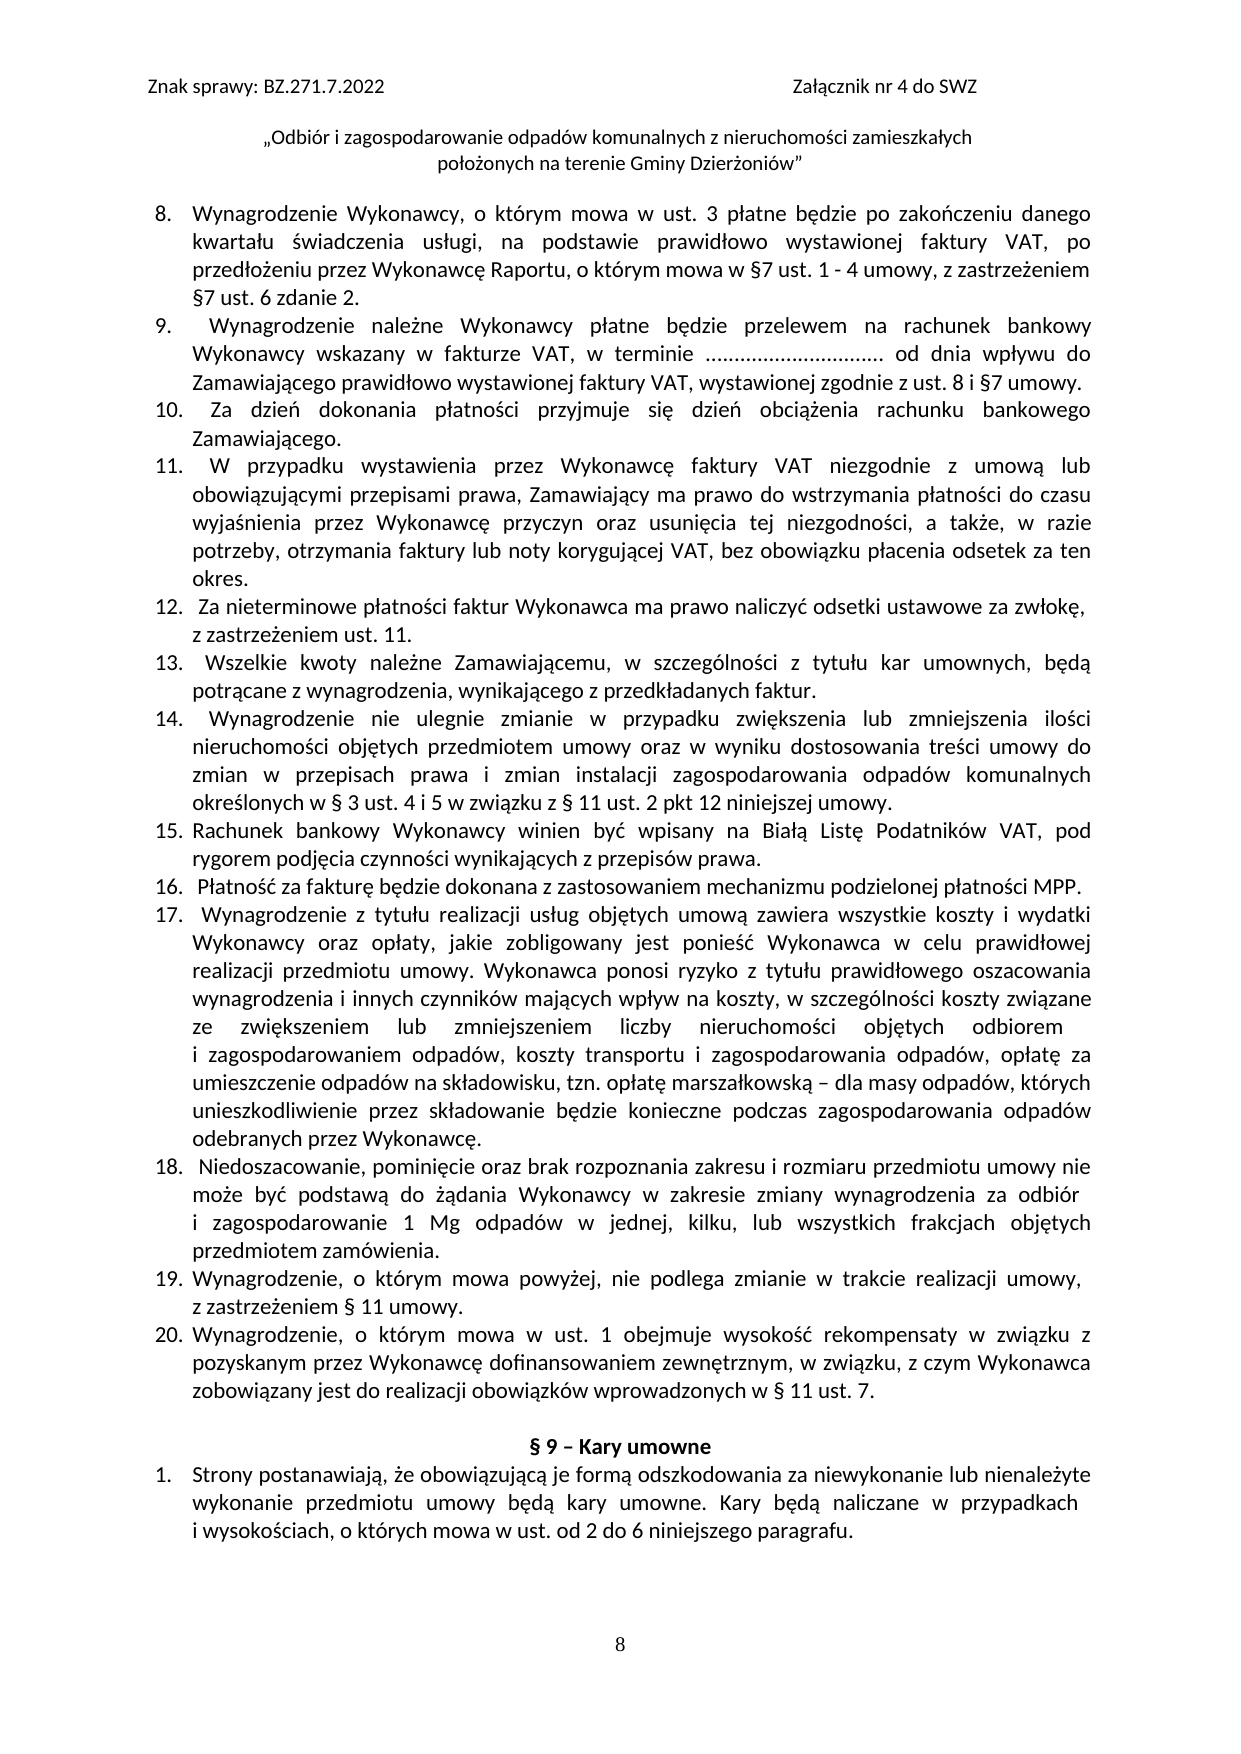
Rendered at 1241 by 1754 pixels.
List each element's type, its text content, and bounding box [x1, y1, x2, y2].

list Za dzień dokonania płatności przyjmuje się dzień obciążenia rachunku bankowego Zamawiającego. [154, 396, 1093, 452]
list Płatność za fakturę będzie dokonana z zastosowaniem mechanizmu podzielonej płatności MPP. [154, 872, 1093, 900]
list Wynagrodzenie należne Wykonawcy płatne będzie przelewem na rachunek bankowy Wykonawcy wskazany w fakturze VAT, w terminie ............................... od dnia wpływu do Zamawiającego prawidłowo wystawionej faktury VAT, wystawionej zgodnie z ust. 8 i §7 umowy. [154, 312, 1093, 396]
list Za nieterminowe płatności faktur Wykonawca ma prawo naliczyć odsetki ustawowe za zwłokę, z zastrzeżeniem ust. 11. [154, 592, 1093, 648]
list Strony postanawiają, że obowiązującą je formą odszkodowania za niewykonanie lub nienależyte wykonanie przedmiotu umowy będą kary umowne. Kary będą naliczane w przypadkach i wysokościach, o których mowa w ust. od 2 do 6 niniejszego paragrafu. [154, 1460, 1093, 1544]
list Rachunek bankowy Wykonawcy winien być wpisany na Białą Listę Podatników VAT, pod rygorem podjęcia czynności wynikających z przepisów prawa. [154, 816, 1093, 872]
list Wynagrodzenie, o którym mowa powyżej, nie podlega zmianie w trakcie realizacji umowy, z zastrzeżeniem § 11 umowy. [154, 1264, 1093, 1320]
list Wynagrodzenie, o którym mowa w ust. 1 obejmuje wysokość rekompensaty w związku z pozyskanym przez Wykonawcę dofinansowaniem zewnętrznym, w związku, z czym Wykonawca zobowiązany jest do realizacji obowiązków wprowadzonych w § 11 ust. 7. [154, 1320, 1093, 1404]
list Wynagrodzenie z tytułu realizacji usług objętych umową zawiera wszystkie koszty i wydatki Wykonawcy oraz opłaty, jakie zobligowany jest ponieść Wykonawca w celu prawidłowej realizacji przedmiotu umowy. Wykonawca ponosi ryzyko z tytułu prawidłowego oszacowania wynagrodzenia i innych czynników mających wpływ na koszty, w szczególności koszty związane ze zwiększeniem lub zmniejszeniem liczby nieruchomości objętych odbiorem i zagospodarowaniem odpadów, koszty transportu i zagospodarowania odpadów, opłatę za umieszczenie odpadów na składowisku, tzn. opłatę marszałkowską – dla masy odpadów, których unieszkodliwienie przez składowanie będzie konieczne podczas zagospodarowania odpadów odebranych przez Wykonawcę. [154, 900, 1093, 1152]
list Niedoszacowanie, pominięcie oraz brak rozpoznania zakresu i rozmiaru przedmiotu umowy nie może być podstawą do żądania Wykonawcy w zakresie zmiany wynagrodzenia za odbiór i zagospodarowanie 1 Mg odpadów w jednej, kilku, lub wszystkich frakcjach objętych przedmiotem zamówienia. [154, 1152, 1093, 1264]
list W przypadku wystawienia przez Wykonawcę faktury VAT niezgodnie z umową lub obowiązującymi przepisami prawa, Zamawiający ma prawo do wstrzymania płatności do czasu wyjaśnienia przez Wykonawcę przyczyn oraz usunięcia tej niezgodności, a także, w razie potrzeby, otrzymania faktury lub noty korygującej VAT, bez obowiązku płacenia odsetek za ten okres. [154, 452, 1093, 592]
text § 9 – Kary umowne [148, 1432, 1093, 1460]
list Wynagrodzenie Wykonawcy, o którym mowa w ust. 3 płatne będzie po zakończeniu danego kwartału świadczenia usługi, na podstawie prawidłowo wystawionej faktury VAT, po przedłożeniu przez Wykonawcę Raportu, o którym mowa w §7 ust. 1 - 4 umowy, z zastrzeżeniem §7 ust. 6 zdanie 2. [154, 199, 1093, 312]
list Wynagrodzenie nie ulegnie zmianie w przypadku zwiększenia lub zmniejszenia ilości nieruchomości objętych przedmiotem umowy oraz w wyniku dostosowania treści umowy do zmian w przepisach prawa i zmian instalacji zagospodarowania odpadów komunalnych określonych w § 3 ust. 4 i 5 w związku z § 11 ust. 2 pkt 12 niniejszej umowy. [154, 704, 1093, 816]
list Wszelkie kwoty należne Zamawiającemu, w szczególności z tytułu kar umownych, będą potrącane z wynagrodzenia, wynikającego z przedkładanych faktur. [154, 648, 1093, 704]
